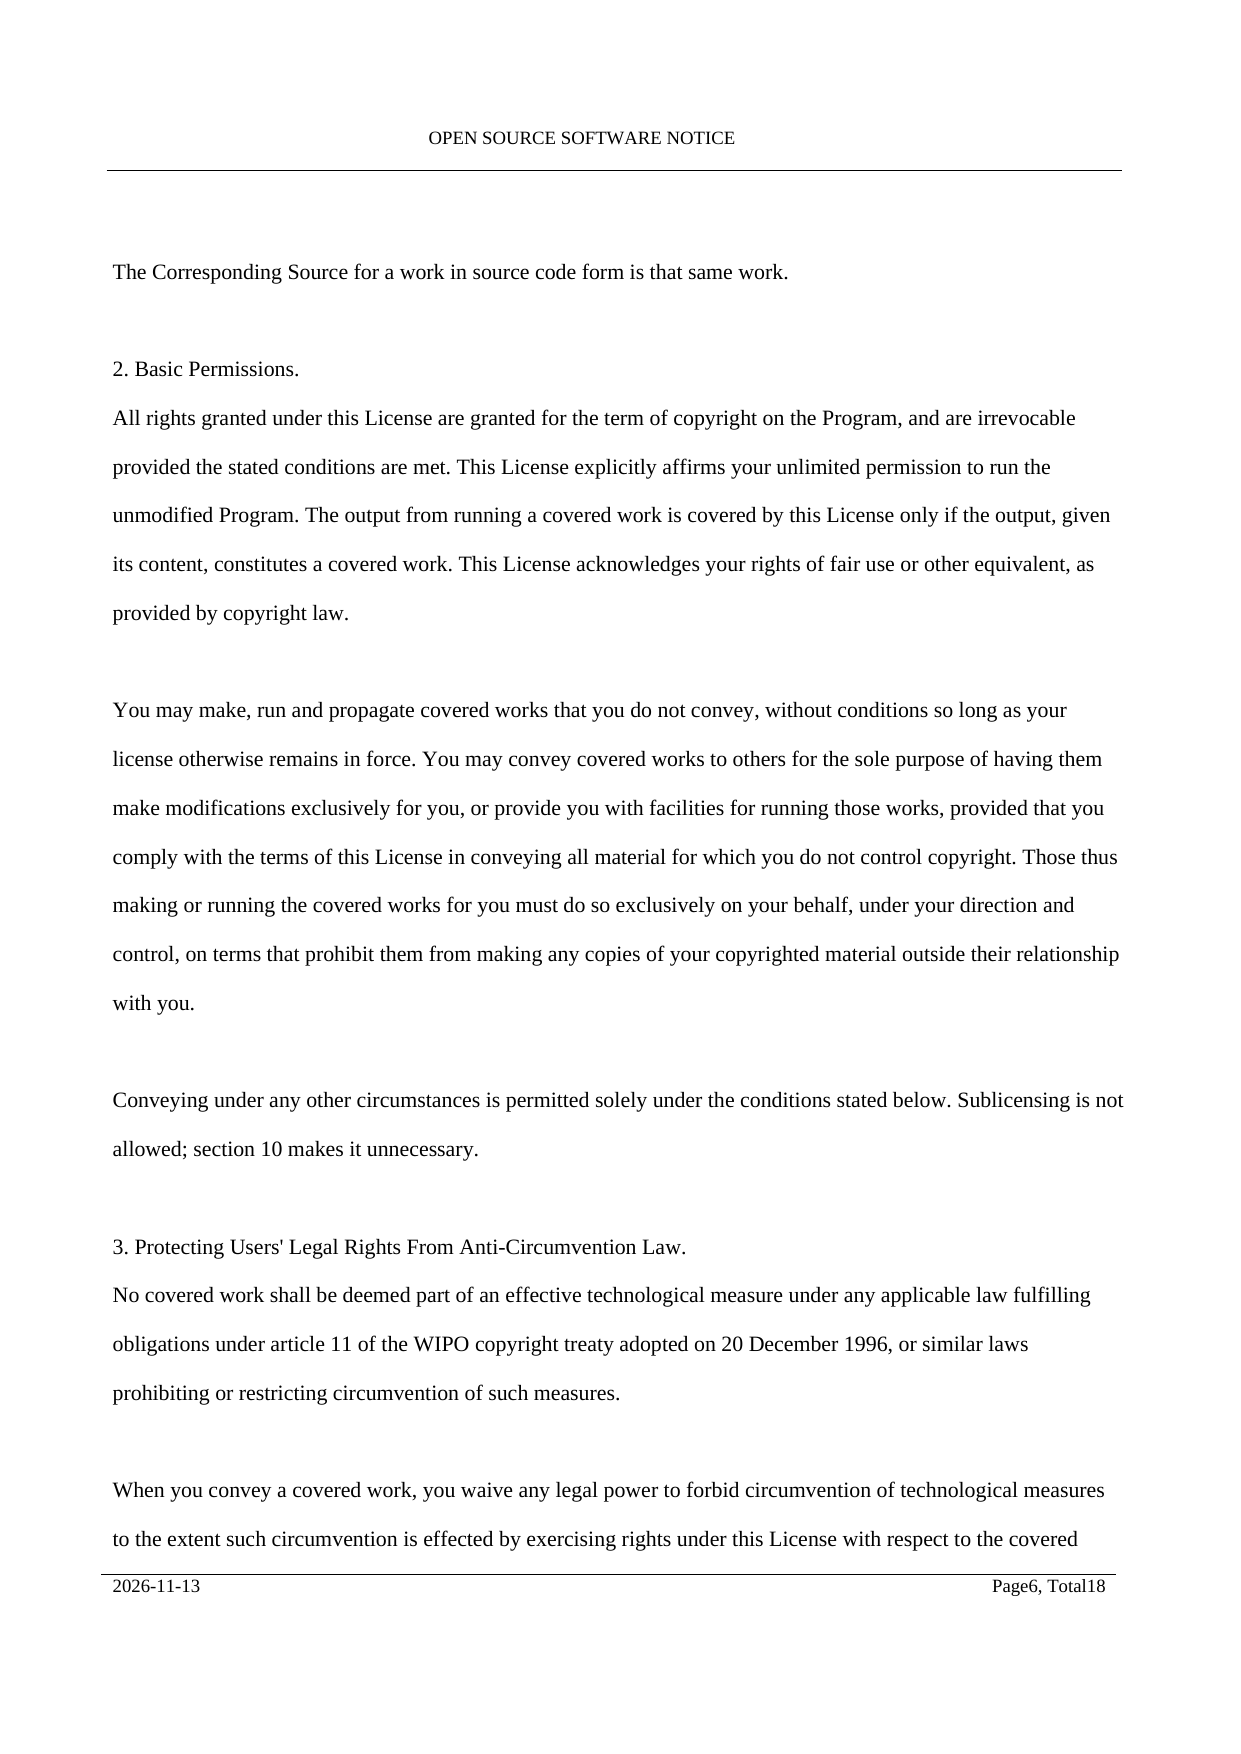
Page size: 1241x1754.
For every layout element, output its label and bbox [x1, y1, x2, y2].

text [112, 206, 1128, 1555]
